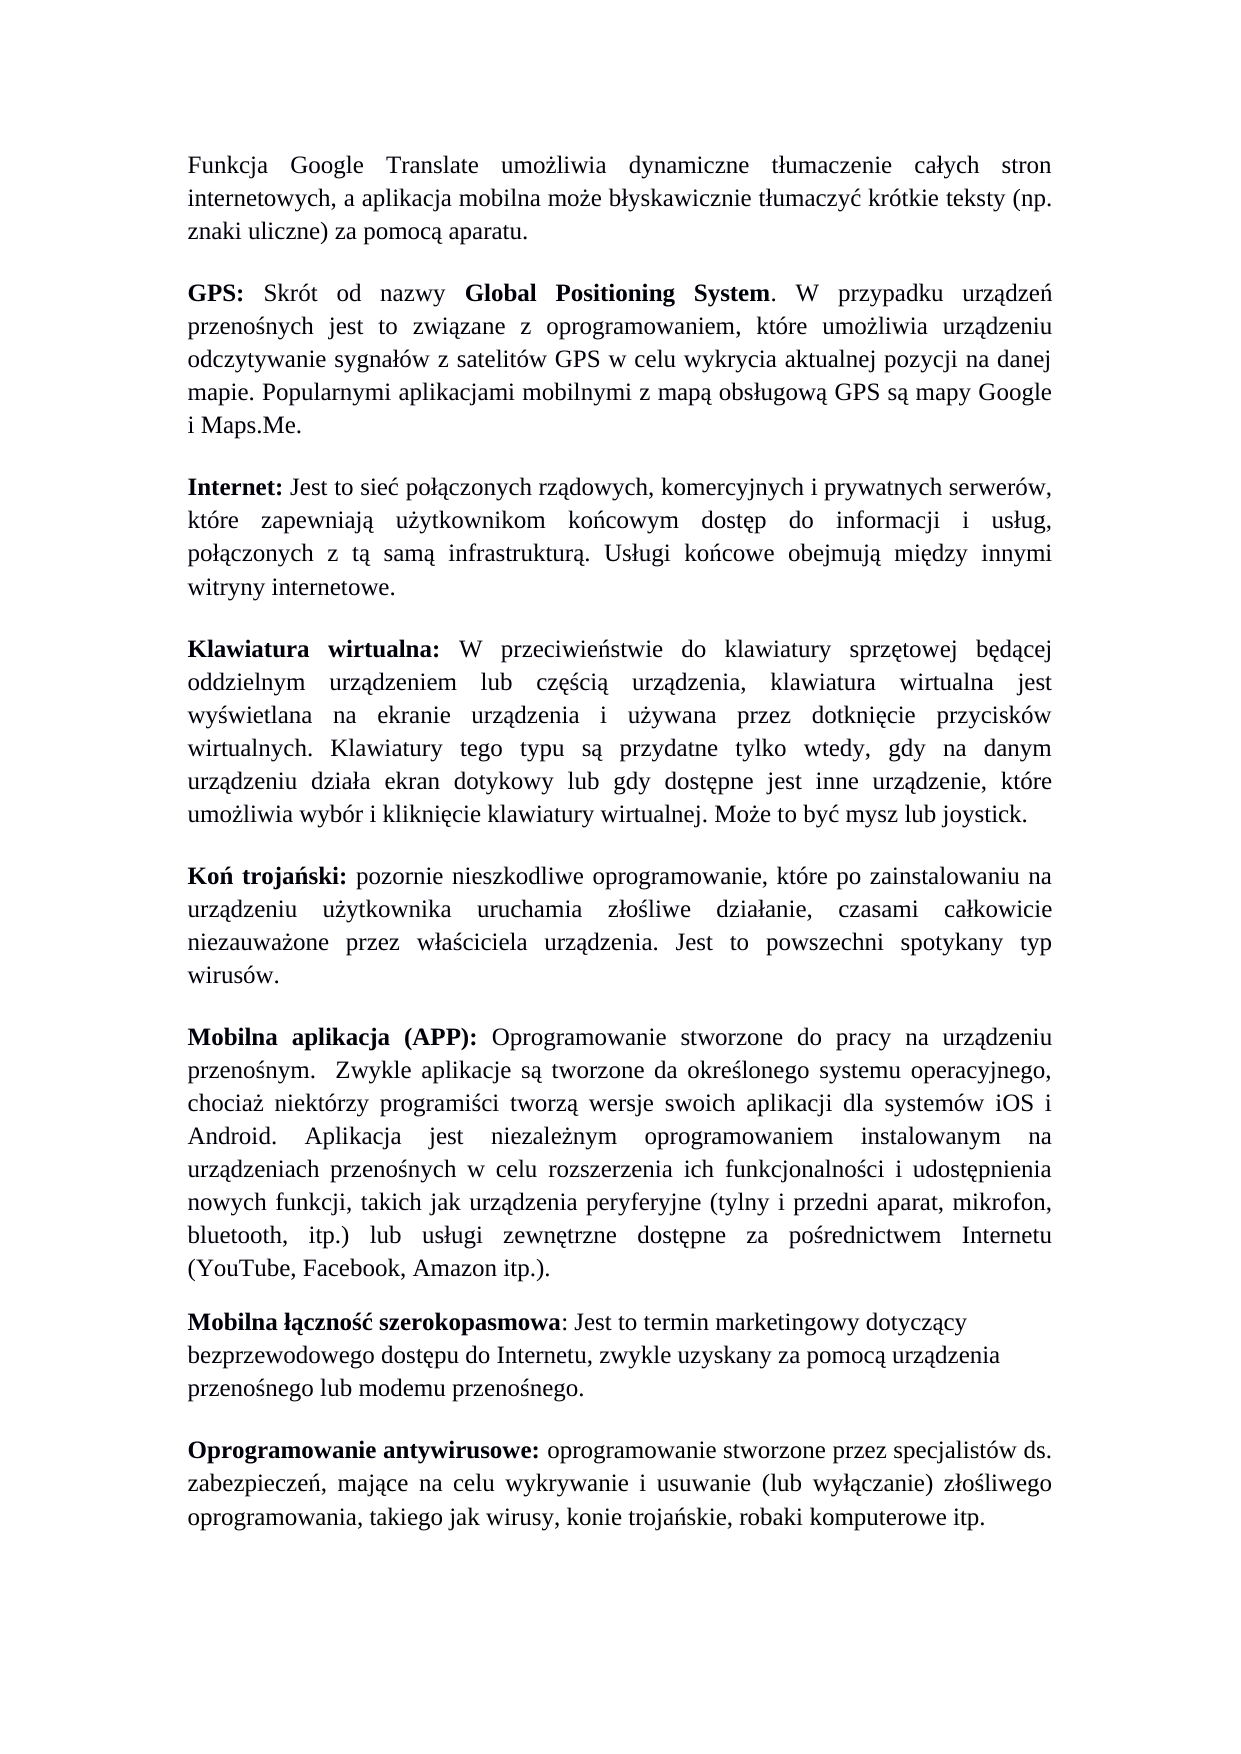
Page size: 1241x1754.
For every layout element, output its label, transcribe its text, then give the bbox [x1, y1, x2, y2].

text Mobilna aplikacja (APP): Oprogramowanie stworzone do pracy na urządzeniu przenośnym. Zwykle aplikacje są tworzone da określonego systemu operacyjnego, chociaż niektórzy programiści tworzą wersje swoich aplikacji dla systemów iOS i Android. Aplikacja jest niezależnym oprogramowaniem instalowanym na urządzeniach przenośnych w celu rozszerzenia ich funkcjonalności i udostępnienia nowych funkcji, takich jak urządzenia peryferyjne (tylny i przedni aparat, mikrofon, bluetooth, itp.) lub usługi zewnętrzne dostępne za pośrednictwem Internetu (YouTube, Facebook, Amazon itp.). [187, 1022, 1053, 1282]
text Klawiatura wirtualna: W przeciwieństwie do klawiatury sprzętowej będącej oddzielnym urządzeniem lub częścią urządzenia, klawiatura wirtualna jest wyświetlana na ekranie urządzenia i używana przez dotknięcie przycisków wirtualnych. Klawiatury tego typu są przydatne tylko wtedy, gdy na danym urządzeniu działa ekran dotykowy lub gdy dostępne jest inne urządzenie, które umożliwia wybór i kliknięcie klawiatury wirtualnej. Może to być mysz lub joystick. [187, 634, 1053, 828]
text Oprogramowanie antywirusowe: oprogramowanie stworzone przez specjalistów ds. zabezpieczeń, mające na celu wykrywanie i usuwanie (lub wyłączanie) złośliwego oprogramowania, takiego jak wirusy, konie trojańskie, robaki komputerowe itp. [187, 1436, 1053, 1530]
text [187, 150, 1053, 245]
text Internet: Jest to sieć połączonych rządowych, komercyjnych i prywatnych serwerów, które zapewniają użytkownikom końcowym dostęp do informacji i usług, połączonych z tą samą infrastrukturą. Usługi końcowe obejmują między innymi witryny internetowe. [187, 472, 1053, 600]
text Mobilna łączność szerokopasmowa: Jest to termin marketingowy dotyczący bezprzewodowego dostępu do Internetu, zwykle uzyskany za pomocą urządzenia przenośnego lub modemu przenośnego. [187, 1307, 1053, 1402]
text GPS: Skrót od nazwy Global Positioning System. W przypadku urządzeń przenośnych jest to związane z oprogramowaniem, które umożliwia urządzeniu odczytywanie sygnałów z satelitów GPS w celu wykrycia aktualnej pozycji na danej mapie. Popularnymi aplikacjami mobilnymi z mapą obsługową GPS są mapy Google i Maps.Me. [187, 278, 1053, 439]
text Koń trojański: pozornie nieszkodliwe oprogramowanie, które po zainstalowaniu na urządzeniu użytkownika uruchamia złośliwe działanie, czasami całkowicie niezauważone przez właściciela urządzenia. Jest to powszechni spotykany typ wirusów. [187, 861, 1053, 989]
